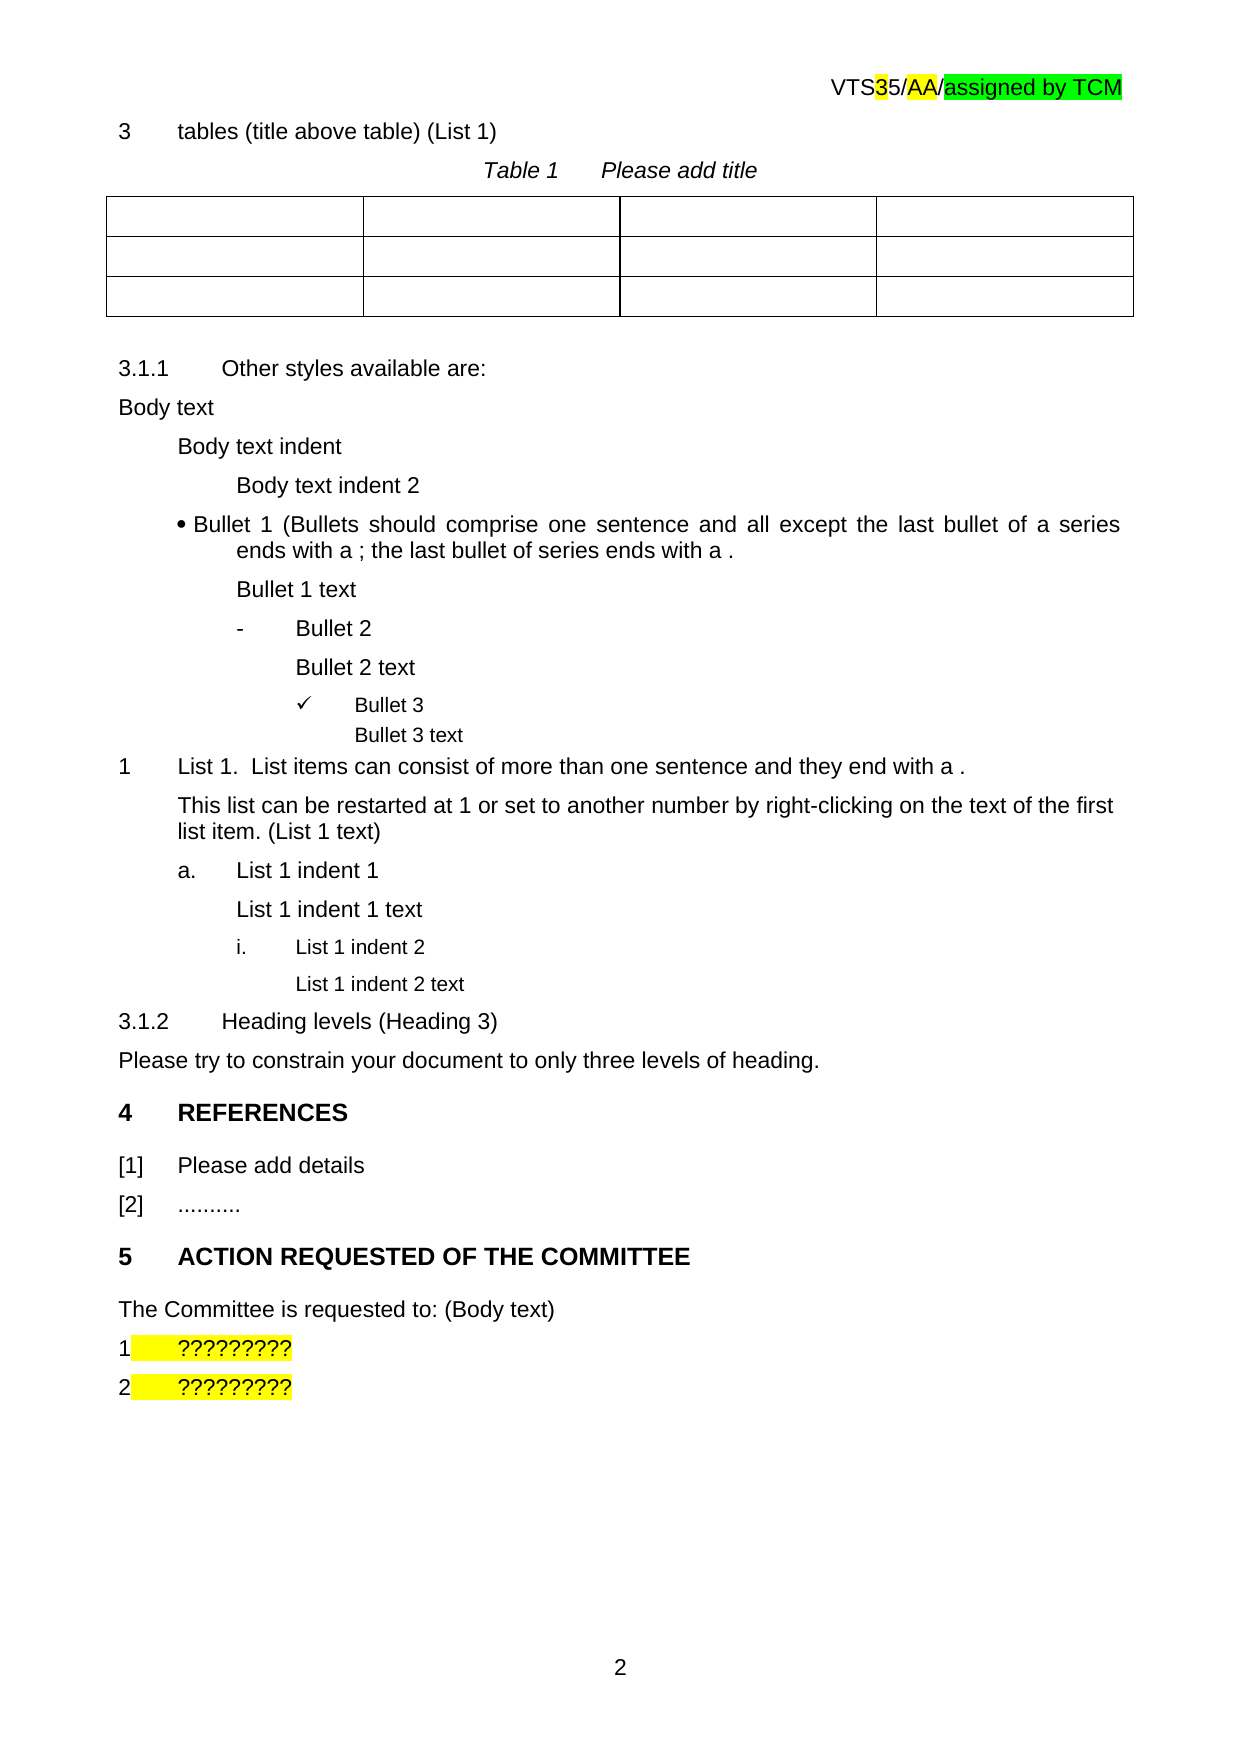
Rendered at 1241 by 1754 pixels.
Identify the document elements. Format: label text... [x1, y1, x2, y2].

text Bullet 3 text [354, 723, 1122, 747]
list tables (title above table) (List 1) [118, 118, 1122, 144]
text Body text [118, 394, 1122, 421]
subtitle Heading levels (Heading 3) [118, 1008, 1122, 1034]
text Please try to constrain your document to only three levels of heading. [118, 1047, 1122, 1073]
text .......... [118, 1191, 1122, 1217]
table_cell [107, 277, 363, 316]
list List 1 indent 1 text [236, 896, 1122, 922]
table_header [877, 197, 1133, 236]
text Bullet 2 text [295, 654, 1122, 680]
table_cell [364, 277, 619, 316]
subtitle References [118, 1098, 1122, 1127]
table_cell [364, 237, 619, 276]
text Bullet 2 [236, 615, 1122, 641]
list ????????? [118, 1373, 1122, 1400]
subtitle Action requested of the Committee [118, 1242, 1122, 1271]
table_header [621, 197, 876, 236]
table_cell [621, 237, 876, 276]
list List 1 indent 1 [177, 857, 1122, 883]
table_header [364, 197, 619, 236]
table_cell [621, 277, 876, 316]
list List 1 indent 2 text [295, 971, 1122, 995]
text Body text indent 2 [236, 472, 1122, 498]
table_cell [107, 237, 363, 276]
list ????????? [118, 1334, 1122, 1361]
table_header [107, 197, 363, 236]
table_cell [877, 277, 1133, 316]
list This list can be restarted at 1 or set to another number by right-clicking on the text of the first list item. (List 1 text) [177, 792, 1122, 845]
text Bullet 3 [295, 693, 1122, 717]
subtitle Other styles available are: [118, 355, 1122, 382]
table_cell [877, 237, 1133, 276]
text The Committee is requested to: (Body text) [118, 1296, 1122, 1322]
list List 1 indent 2 [236, 935, 1122, 959]
text Bullet 1 (Bullets should comprise one sentence and all except the last bullet of a series ends with a ; the last bullet of series ends with a . [177, 511, 1122, 563]
text Please add title [118, 157, 1122, 183]
text Body text indent [177, 433, 1122, 459]
text Bullet 1 text [236, 576, 1122, 602]
text Please add details [118, 1152, 1122, 1178]
list List 1. List items can consist of more than one sentence and they end with a . [118, 753, 1122, 779]
